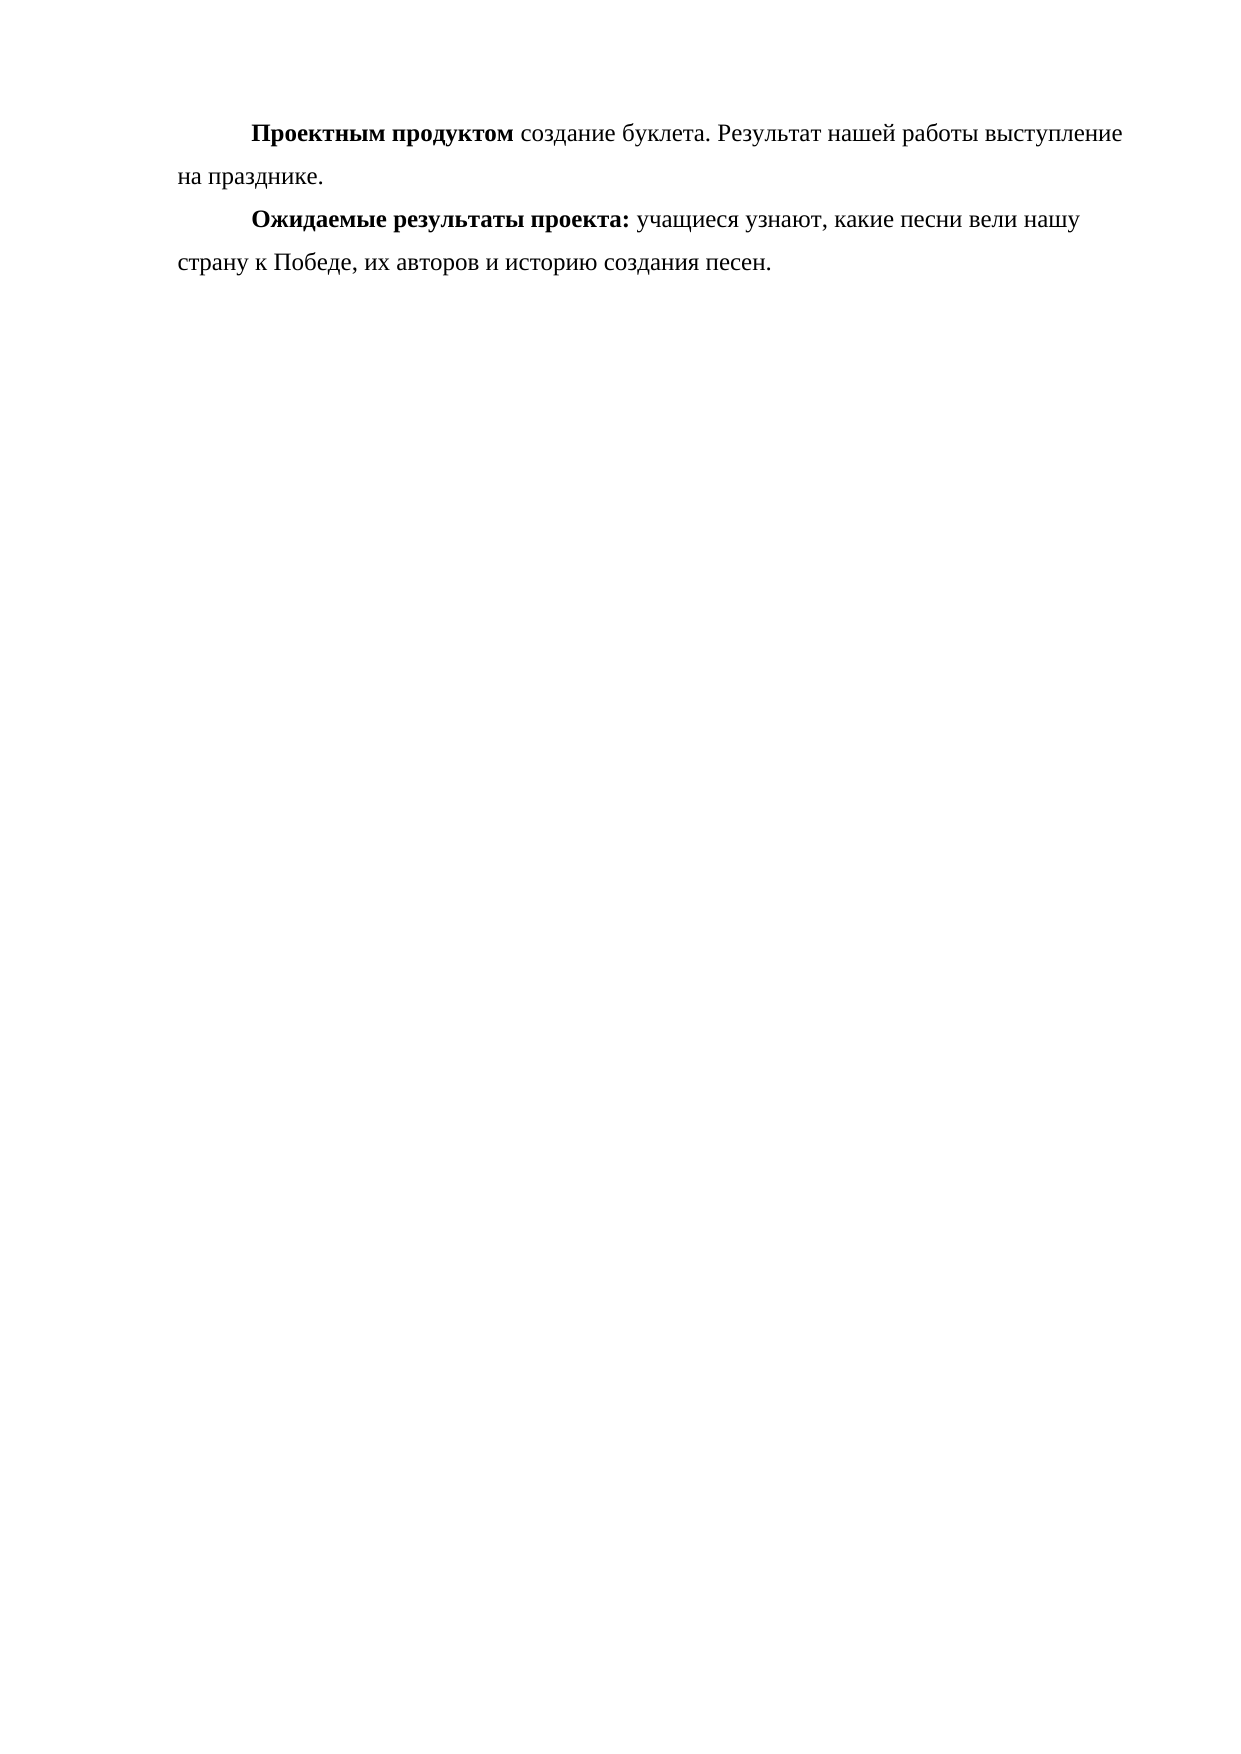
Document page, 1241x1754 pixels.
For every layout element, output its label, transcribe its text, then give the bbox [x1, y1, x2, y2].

text Ожидаемые результаты проекта: учащиеся узнают, какие песни вели нашу страну к Победе, их авторов и историю создания песен. [177, 204, 1152, 276]
text Проектным продуктом создание буклета. Результат нашей работы выступление на празднике. [177, 118, 1152, 190]
